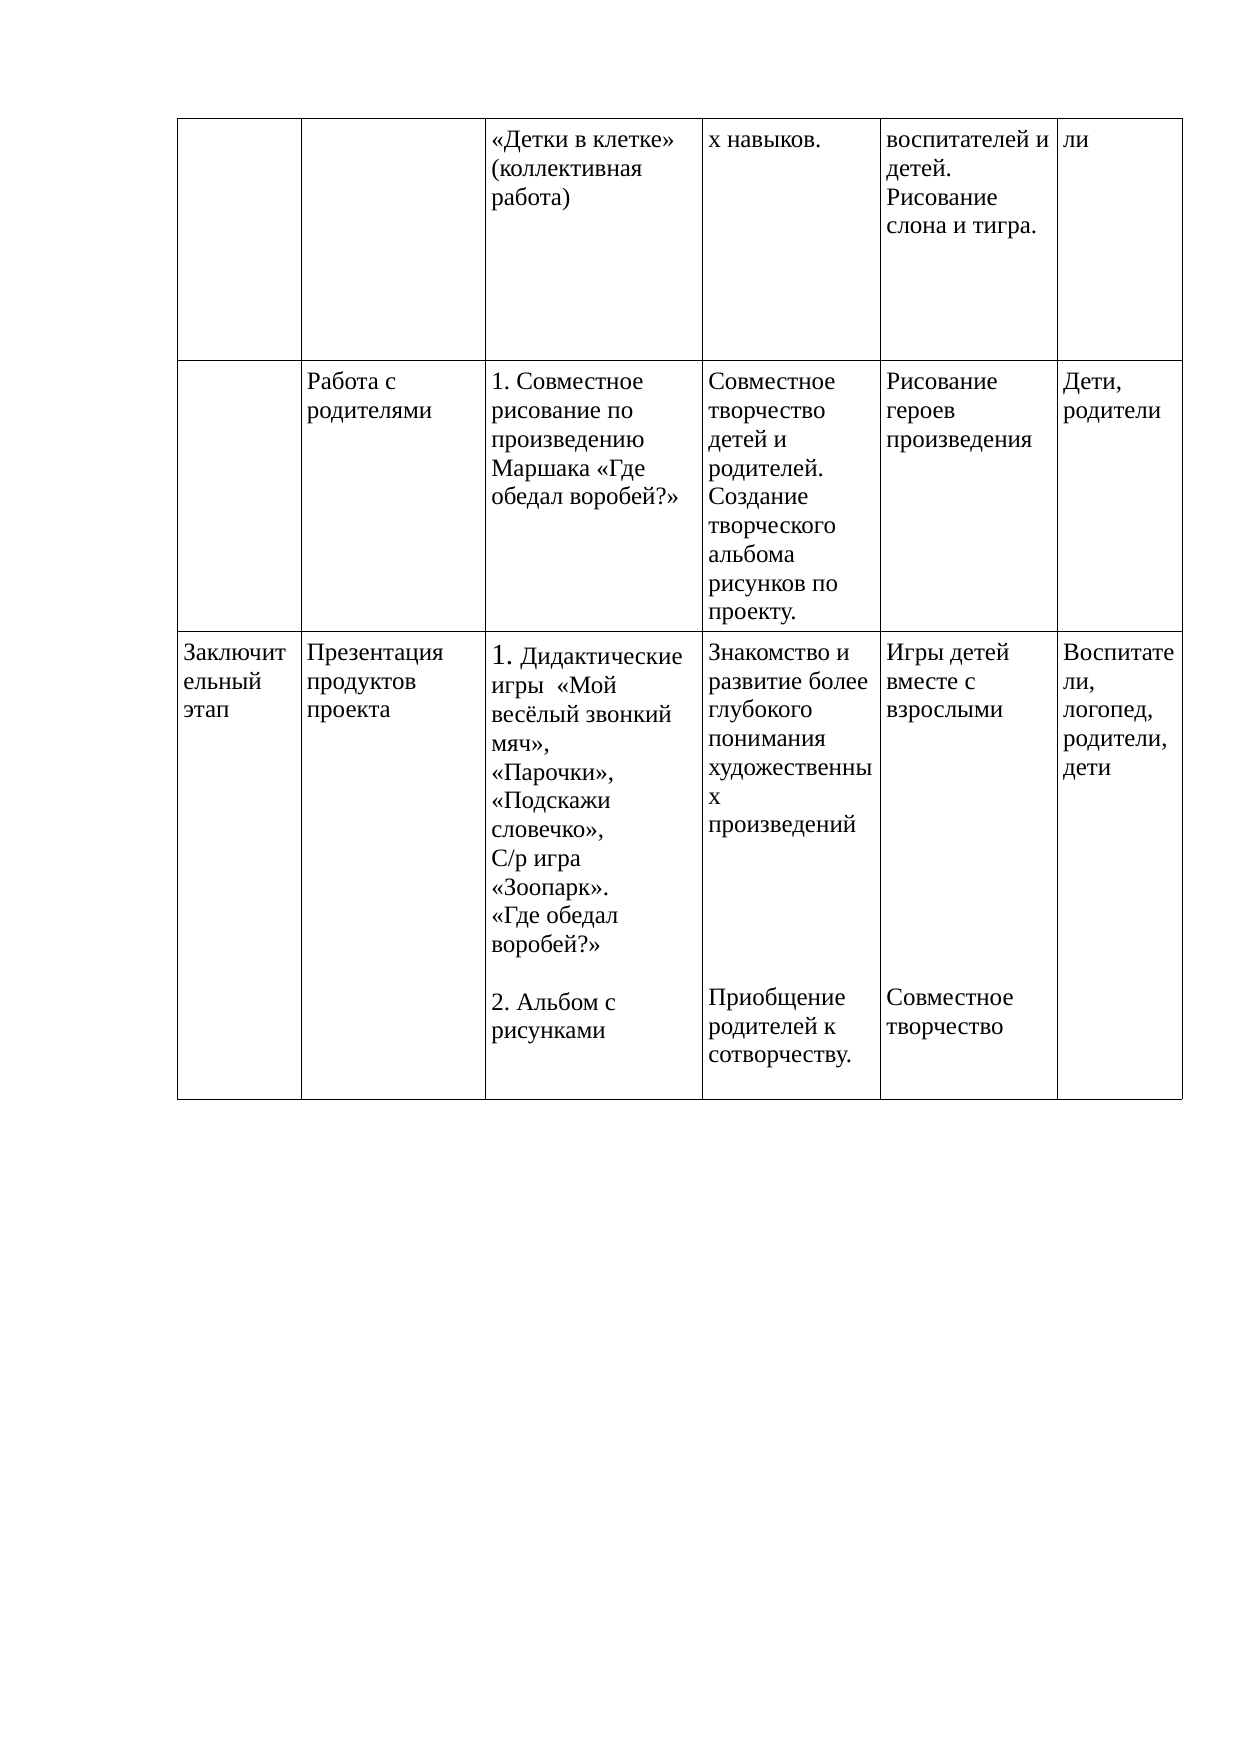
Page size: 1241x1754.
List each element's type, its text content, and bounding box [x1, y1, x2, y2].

table_cell [178, 119, 301, 360]
table_cell [178, 361, 301, 631]
table_cell 1. Дидактические игры «Мой весёлый звонкий мяч», «Парочки», «Подскажи словечко», С/р игра «Зоопарк». «Где обедал воробей?» 2. Альбом с рисунками [486, 632, 702, 1099]
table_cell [881, 119, 1057, 360]
table_cell 1. Совместное рисование по произведению Маршака «Где обедал воробей?» [486, 361, 702, 631]
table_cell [302, 119, 485, 360]
table_cell Дети, родители [1058, 361, 1182, 631]
table_cell Воспитатели, логопед, родители, дети [1058, 632, 1182, 1099]
table_cell Работа с родителями [302, 361, 485, 631]
table_cell Заключительный этап [178, 632, 301, 1099]
table_cell Знакомство и развитие более глубокого понимания художественных произведений Приобщение родителей к сотворчеству. [703, 632, 880, 1099]
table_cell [486, 119, 702, 360]
table_cell Совместное творчество детей и родителей. Создание творческого альбома рисунков по проекту. [703, 361, 880, 631]
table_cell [703, 119, 880, 360]
table_cell Рисование героев произведения [881, 361, 1057, 631]
table_cell Презентация продуктов проекта [302, 632, 485, 1099]
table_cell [1058, 119, 1182, 360]
table_cell Игры детей вместе с взрослыми Совместное творчество [881, 632, 1057, 1099]
